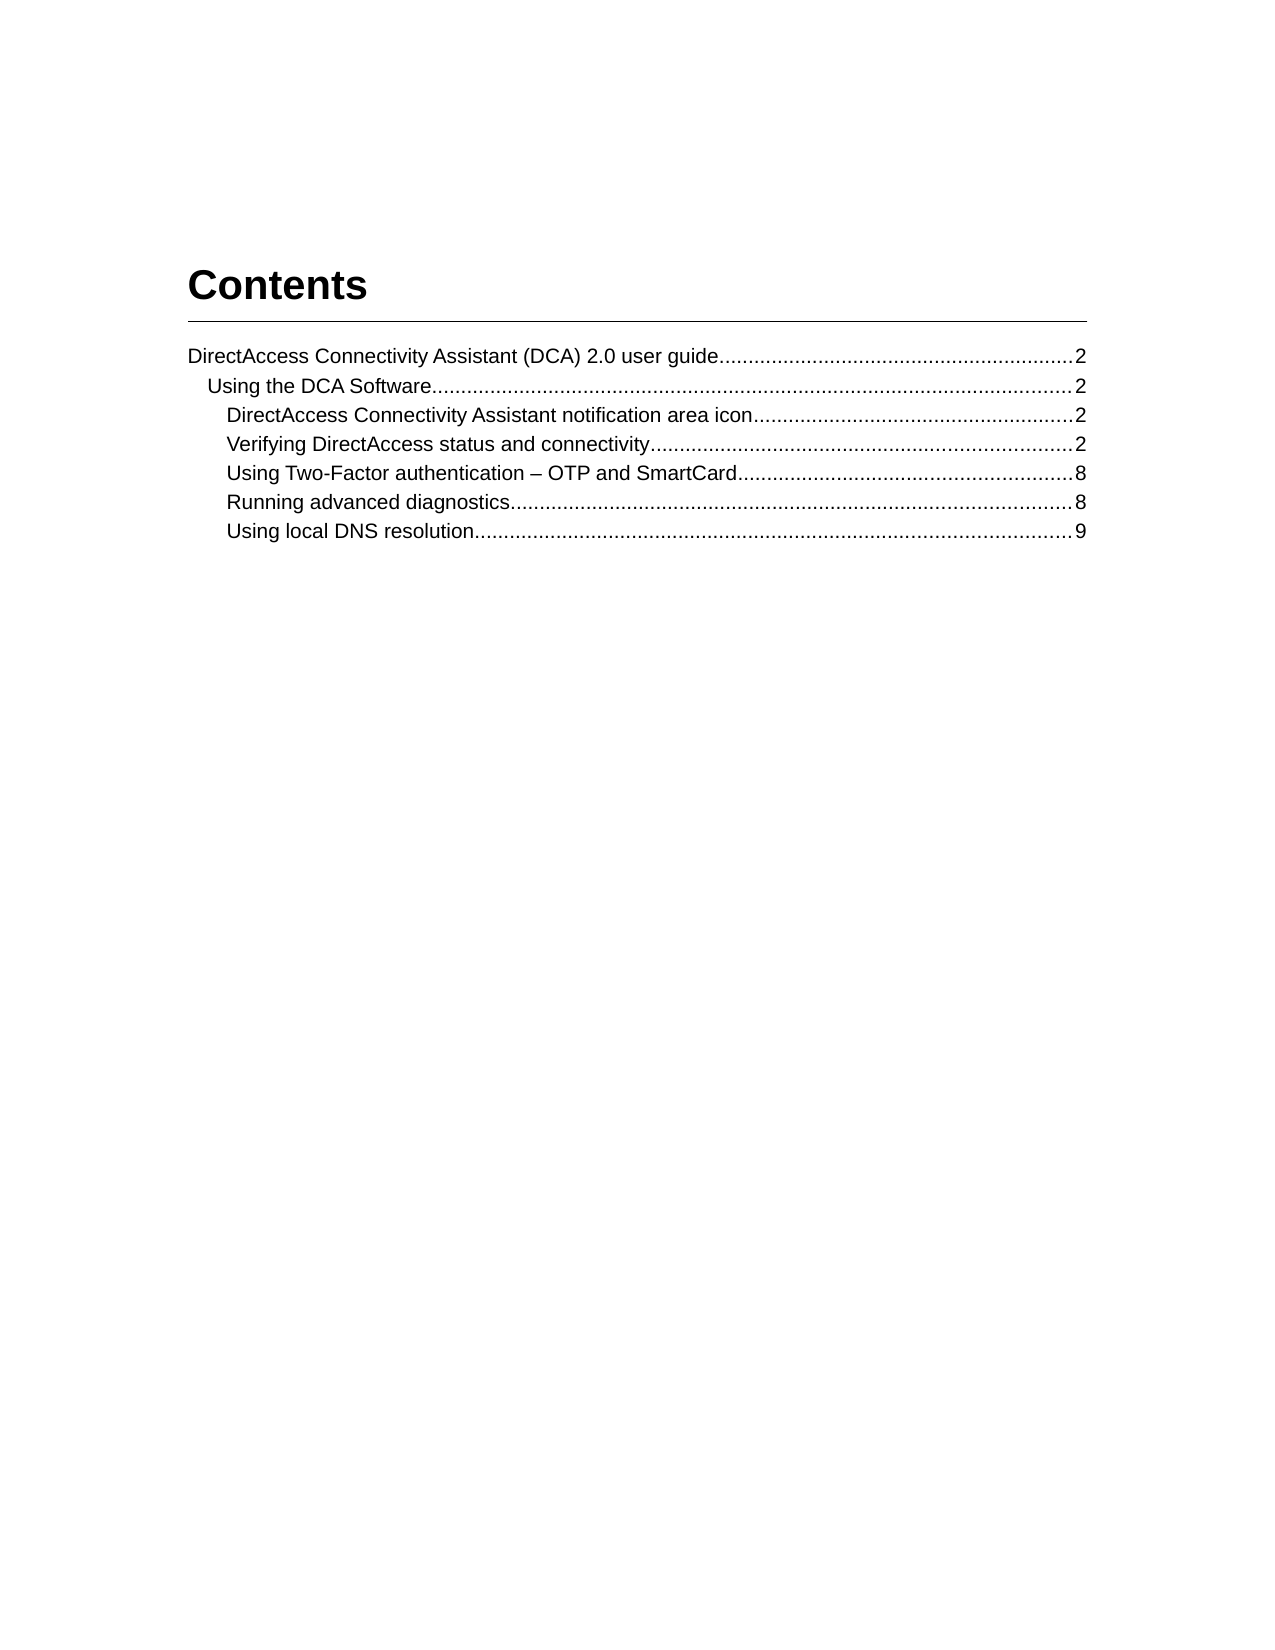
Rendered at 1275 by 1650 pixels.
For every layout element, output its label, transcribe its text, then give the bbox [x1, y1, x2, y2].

text Using the DCA Software 2 [207, 370, 1087, 399]
text Using local DNS resolution 9 [226, 516, 1087, 545]
text Running advanced diagnostics 8 [226, 486, 1087, 516]
text Contents [187, 260, 1087, 322]
text DirectAccess Connectivity Assistant notification area icon 2 [226, 399, 1087, 428]
text Verifying DirectAccess status and connectivity 2 [226, 428, 1087, 457]
text Using Two-Factor authentication – OTP and SmartCard 8 [226, 457, 1087, 486]
text DirectAccess Connectivity Assistant (DCA) 2.0 user guide 2 [187, 341, 1087, 370]
